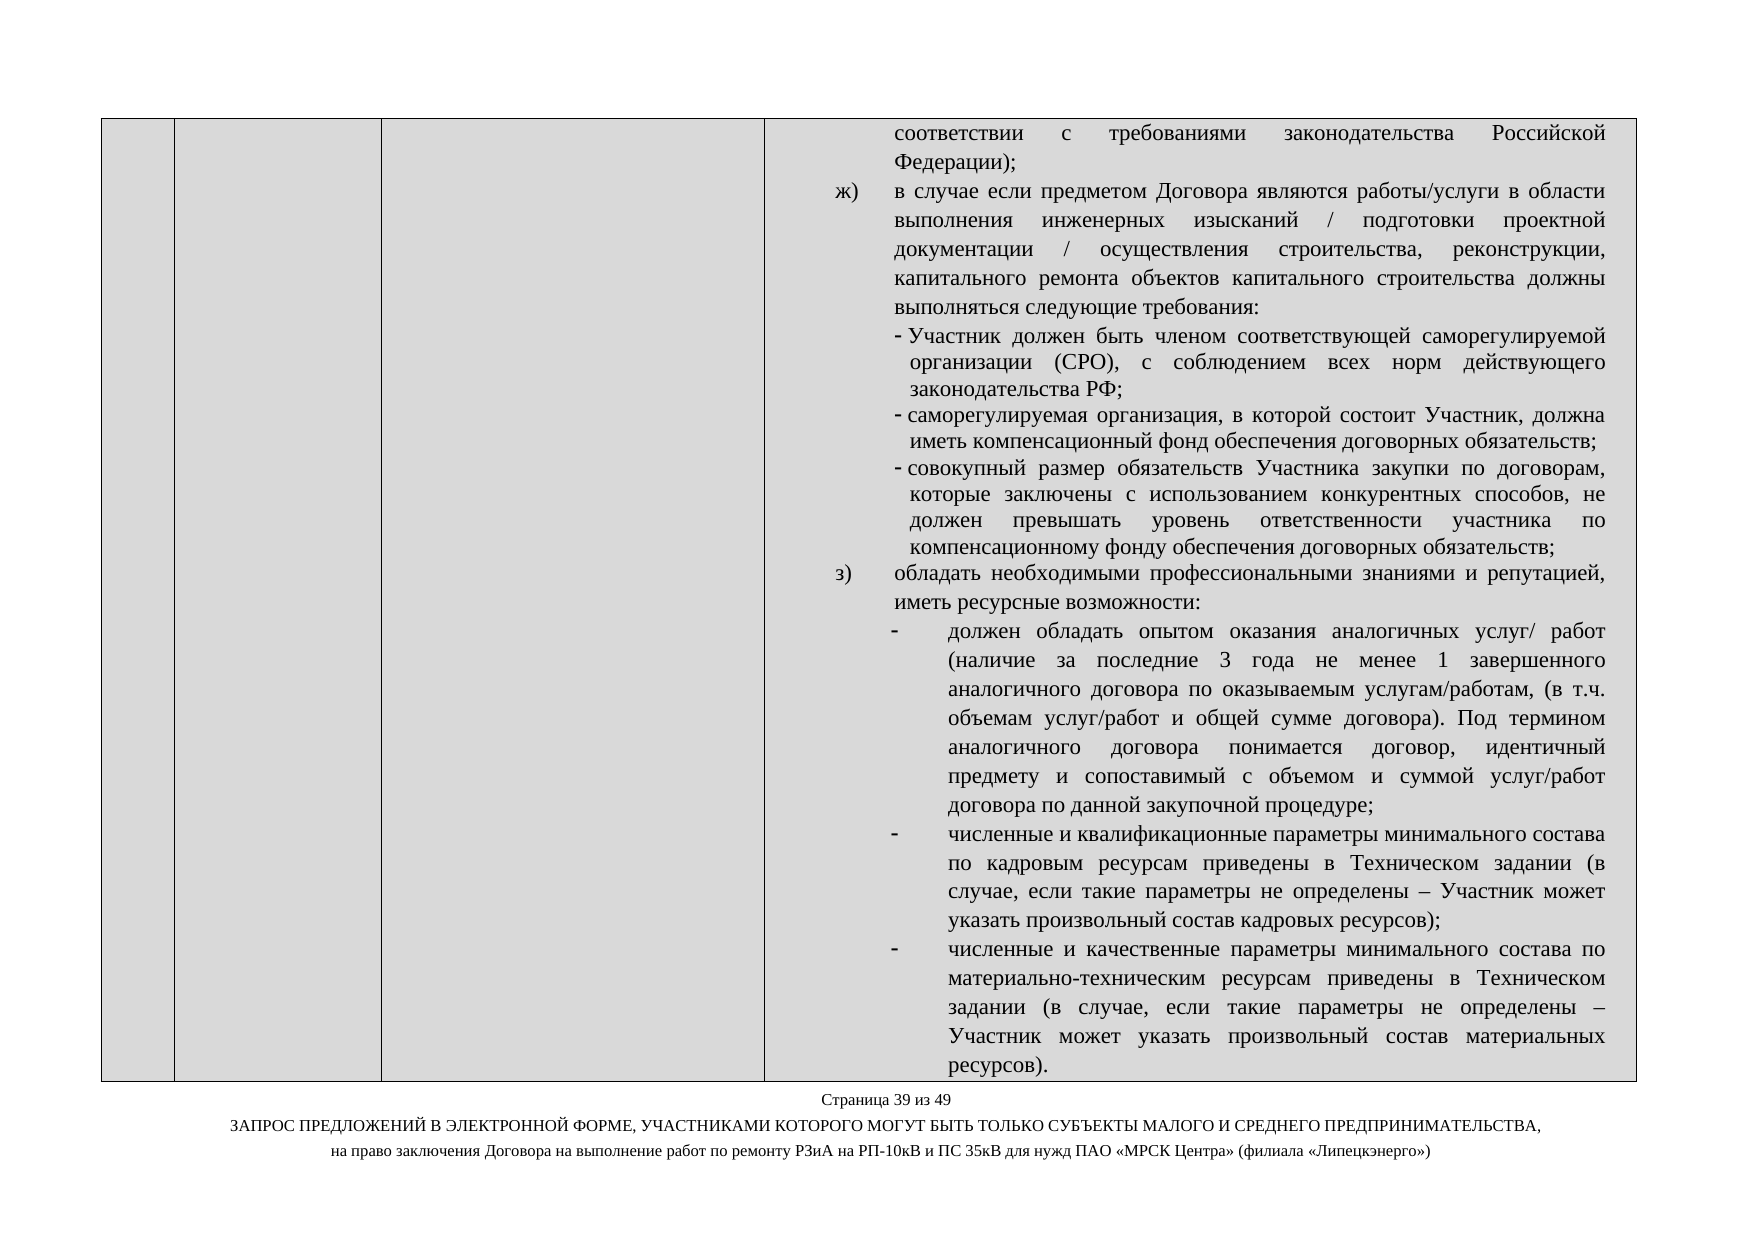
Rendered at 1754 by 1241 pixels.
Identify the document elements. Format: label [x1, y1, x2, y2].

table_cell [175, 119, 381, 1081]
table_cell [102, 119, 174, 1081]
table_cell [382, 119, 764, 1081]
table_cell [765, 119, 1636, 1081]
